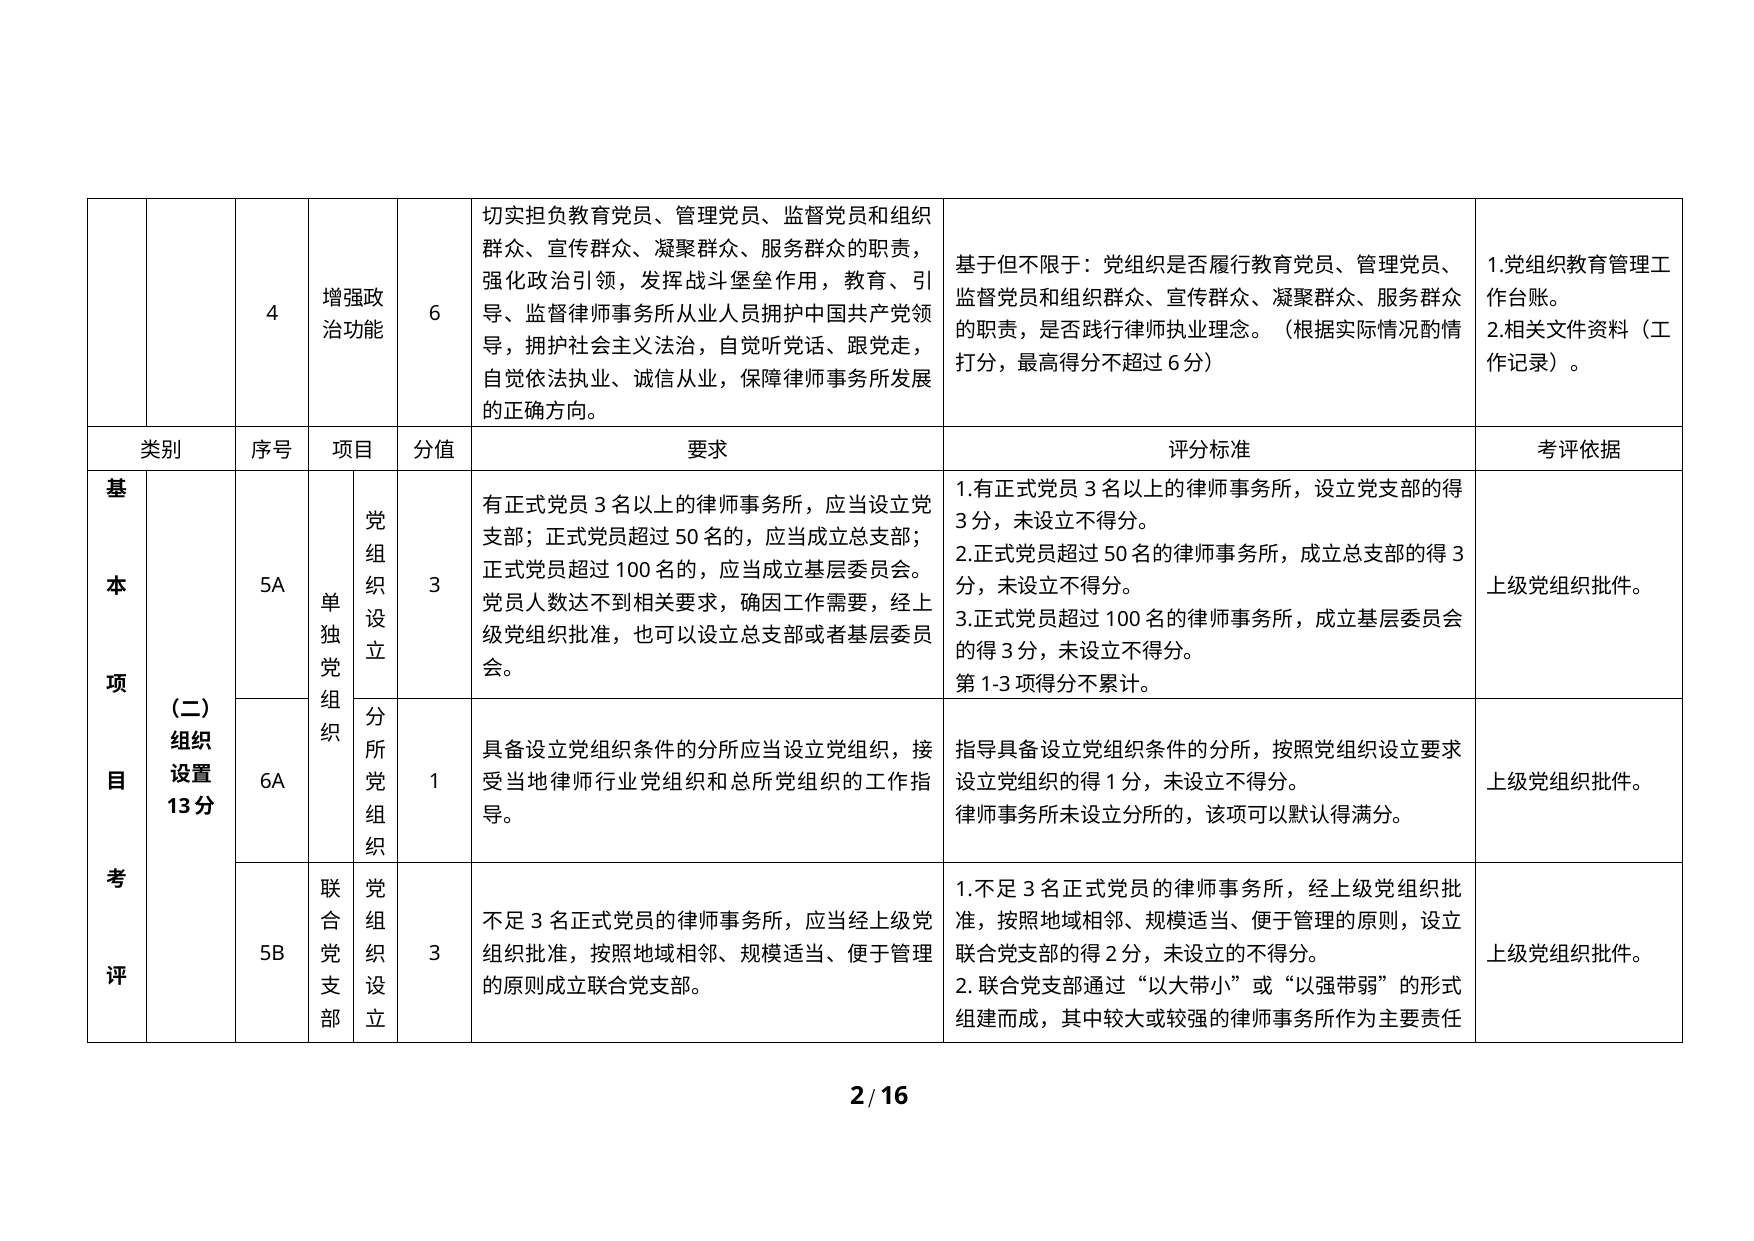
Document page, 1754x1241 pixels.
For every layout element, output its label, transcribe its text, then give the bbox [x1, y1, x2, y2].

table_cell 上级党组织批件。 [1476, 863, 1682, 1042]
table_cell 党组织设立 [354, 863, 397, 1042]
table_cell 考评依据 [1476, 427, 1682, 470]
table_cell 上级党组织批件。 [1476, 699, 1682, 862]
table_cell 1 [398, 699, 471, 862]
table_cell 6 [398, 199, 471, 426]
table_cell 5B [236, 863, 308, 1042]
table_cell 联合党支部 [309, 863, 353, 1042]
table_cell 5A [236, 471, 308, 698]
table_cell 6A [236, 699, 308, 862]
table_cell 3 [398, 863, 471, 1042]
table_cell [472, 863, 943, 1042]
table_cell 类别 [88, 427, 235, 470]
table_cell 序号 [236, 427, 308, 470]
table_cell 有正式党员3名以上的律师事务所，应当设立党支部；正式党员超过50名的，应当成立总支部；正式党员超过100名的，应当成立基层委员会。党员人数达不到相关要求，确因工作需要，经上级党组织批准，也可以设立总支部或者基层委员会。 [472, 471, 943, 698]
table_cell 上级党组织批件。 [1476, 471, 1682, 698]
table_cell 分值 [398, 427, 471, 470]
table_cell 3 [398, 471, 471, 698]
table_cell 指导具备设立党组织条件的分所，按照党组织设立要求设立党组织的得1分，未设立不得分。 律师事务所未设立分所的，该项可以默认得满分。 [944, 699, 1475, 862]
table_cell 基于但不限于：党组织是否履行教育党员、管理党员、监督党员和组织群众、宣传群众、凝聚群众、服务群众的职责，是否践行律师执业理念。（根据实际情况酌情打分，最高得分不超过6分） [944, 199, 1475, 426]
table_cell 分所 党组织 [354, 699, 397, 862]
table_cell 评分标准 [944, 427, 1475, 470]
table_cell 要求 [472, 427, 943, 470]
table_cell 1.党组织教育管理工作台账。 2.相关文件资料（工作记录）。 [1476, 199, 1682, 426]
table_cell 单独党组织 [309, 471, 353, 862]
table_cell 项目 [309, 427, 397, 470]
table_cell 具备设立党组织条件的分所应当设立党组织，接受当地律师行业党组织和总所党组织的工作指导。 [472, 699, 943, 862]
table_cell 4 [236, 199, 308, 426]
table_cell （二） 组织 设置 13分 [147, 471, 235, 1042]
table_cell 切实担负教育党员、管理党员、监督党员和组织群众、宣传群众、凝聚群众、服务群众的职责，强化政治引领，发挥战斗堡垒作用，教育、引导、监督律师事务所从业人员拥护中国共产党领导，拥护社会主义法治，自觉听党话、跟党走，自觉依法执业、诚信从业，保障律师事务所发展的正确方向。 [472, 199, 943, 426]
table_cell 增强政治功能 [309, 199, 397, 426]
table_cell 党组织设立 [354, 471, 397, 698]
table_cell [944, 863, 1475, 1042]
table_cell 基本项目考评 [88, 471, 146, 1042]
table_cell 1.有正式党员3名以上的律师事务所，设立党支部的得3分，未设立不得分。 2.正式党员超过50名的律师事务所，成立总支部的得3分，未设立不得分。 3.正式党员超过100名的律师事务所，成立基层委员会的得3分，未设立不得分。 第1-3项得分不累计。 [944, 471, 1475, 698]
